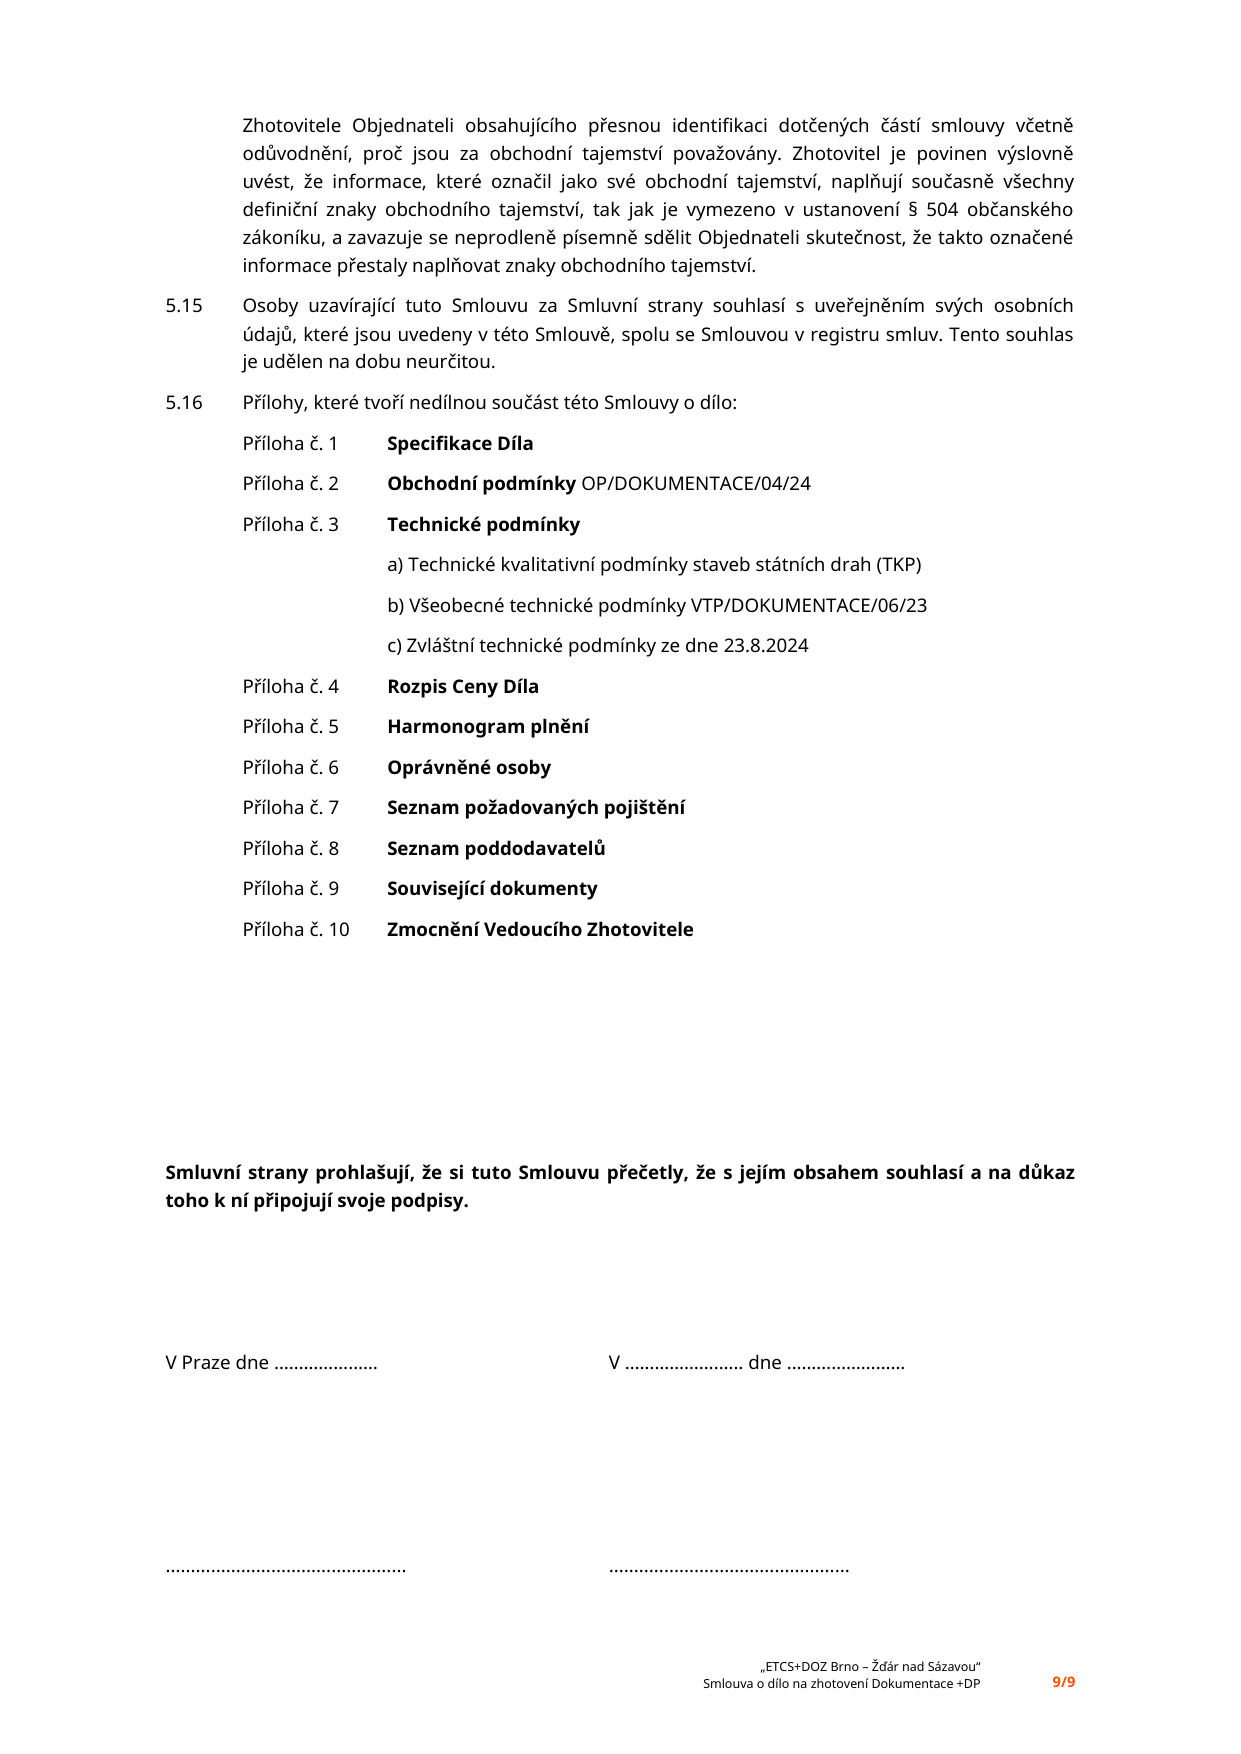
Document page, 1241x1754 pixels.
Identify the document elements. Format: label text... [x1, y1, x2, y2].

text Příloha č. 9 Související dokumenty [242, 876, 1075, 901]
list Přílohy, které tvoří nedílnou součást této Smlouvy o dílo: [165, 389, 1075, 415]
text Příloha č. 6 Oprávněné osoby [242, 754, 1075, 779]
text Příloha č. 1 Specifikace Díla [242, 430, 1075, 455]
text b) Všeobecné technické podmínky VTP/DOKUMENTACE/06/23 [387, 592, 1075, 617]
text a) Technické kvalitativní podmínky staveb státních drah (TKP) [387, 551, 1075, 577]
text Příloha č. 5 Harmonogram plnění [242, 713, 1075, 739]
text Příloha č. 7 Seznam požadovaných pojištění [242, 794, 1075, 820]
text c) Zvláštní technické podmínky ze dne 23.8.2024 [387, 632, 1075, 658]
text Osoby uzavírající tuto Smlouvu za Smluvní strany souhlasí s uveřejněním svých osobních údajů, které jsou uvedeny v této Smlouvě, spolu se Smlouvou v registru smluv. Tento souhlas je udělen na dobu neurčitou. [165, 293, 1075, 374]
text Příloha č. 2 Obchodní podmínky OP/DOKUMENTACE/04/24 [242, 470, 1075, 496]
text ................................................ ................................................ [165, 1552, 1075, 1577]
text Příloha č. 8 Seznam poddodavatelů [242, 835, 1075, 861]
text Příloha č. 4 Rozpis Ceny Díla [242, 673, 1075, 698]
text Příloha č. 3 Technické podmínky [242, 511, 1075, 536]
text Smluvní strany prohlašují, že si tuto Smlouvu přečetly, že s jejím obsahem souhlasí a na důkaz toho k ní připojují svoje podpisy. [165, 1159, 1075, 1213]
text V Praze dne ………………… V …………………… dne …………………… [165, 1349, 1075, 1375]
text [165, 112, 1075, 278]
text Příloha č. 10 Zmocnění Vedoucího Zhotovitele [242, 916, 1075, 942]
